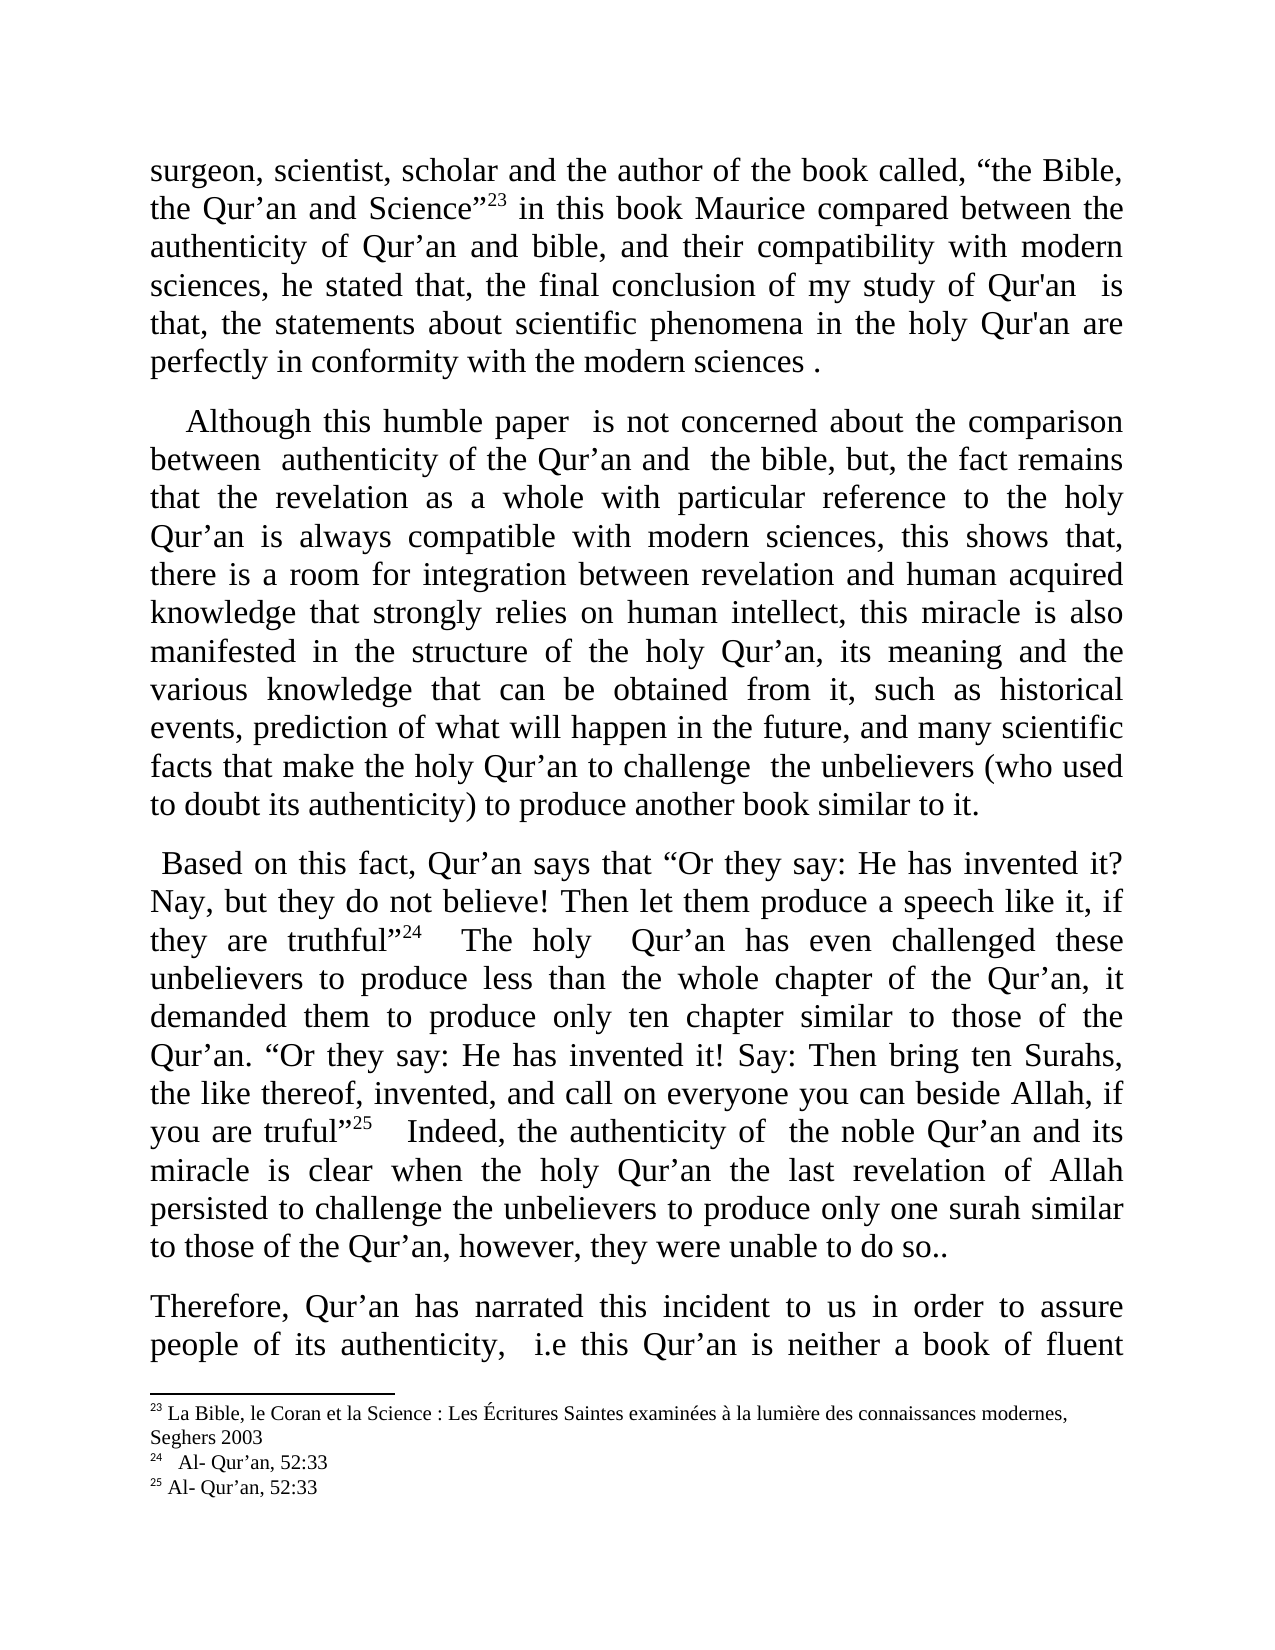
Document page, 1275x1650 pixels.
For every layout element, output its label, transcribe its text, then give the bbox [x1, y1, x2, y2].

text Based on this fact, Qur’an says that “Or they say: He has invented it? Nay, but they do not believe! Then let them produce a speech like it, if they are truthful” The holy Qur’an has even challenged these unbelievers to produce less than the whole chapter of the Qur’an, it demanded them to produce only ten chapter similar to those of the Qur’an. “Or they say: He has invented it! Say: Then bring ten Surahs, the like thereof, invented, and call on everyone you can beside Allah, if you are truful” Indeed, the authenticity of the noble Qur’an and its miracle is clear when the holy Qur’an the last revelation of Allah persisted to challenge the unbelievers to produce only one surah similar to those of the Qur’an, however, they were unable to do so.. [150, 843, 1125, 1265]
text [150, 1286, 1125, 1362]
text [150, 150, 1125, 380]
text Although this humble paper is not concerned about the comparison between authenticity of the Qur’an and the bible, but, the fact remains that the revelation as a whole with particular reference to the holy Qur’an is always compatible with modern sciences, this shows that, there is a room for integration between revelation and human acquired knowledge that strongly relies on human intellect, this miracle is also manifested in the structure of the holy Qur’an, its meaning and the various knowledge that can be obtained from it, such as historical events, prediction of what will happen in the future, and many scientific facts that make the holy Qur’an to challenge the unbelievers (who used to doubt its authenticity) to produce another book similar to it. [150, 401, 1125, 822]
